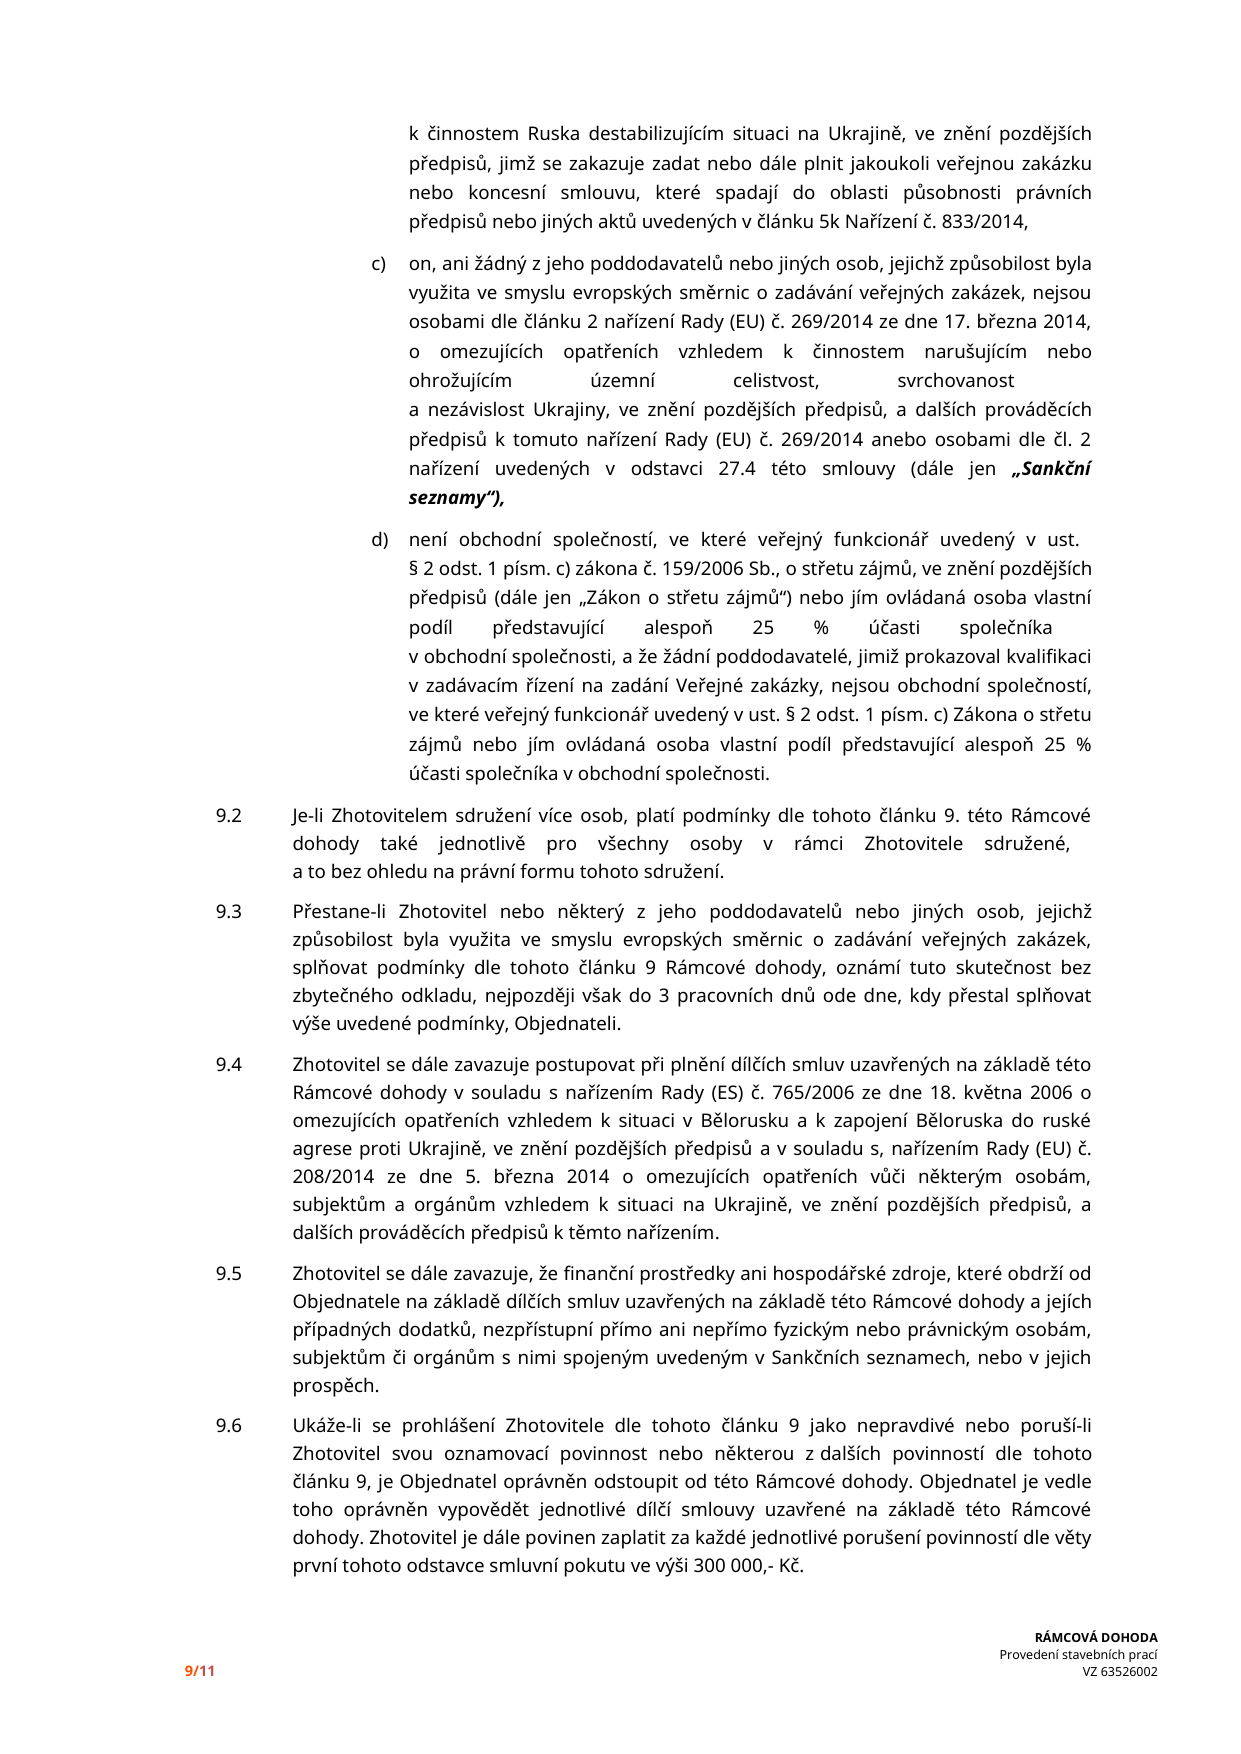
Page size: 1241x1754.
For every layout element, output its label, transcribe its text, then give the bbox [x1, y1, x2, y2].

text Je-li Zhotovitelem sdružení více osob, platí podmínky dle tohoto článku 9. této Rámcové dohody také jednotlivě pro všechny osoby v rámci Zhotovitele sdružené, a to bez ohledu na právní formu tohoto sdružení. [216, 802, 1093, 884]
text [371, 121, 1093, 234]
text není obchodní společností, ve které veřejný funkcionář uvedený v ust. § 2 odst. 1 písm. c) zákona č. 159/2006 Sb., o střetu zájmů, ve znění pozdějších předpisů (dále jen „Zákon o střetu zájmů“) nebo jím ovládaná osoba vlastní podíl představující alespoň 25 % účasti společníka v obchodní společnosti, a že žádní poddodavatelé, jimiž prokazoval kvalifikaci v zadávacím řízení na zadání Veřejné zakázky, nejsou obchodní společností, ve které veřejný funkcionář uvedený v ust. § 2 odst. 1 písm. c) Zákona o střetu zájmů nebo jím ovládaná osoba vlastní podíl představující alespoň 25 % účasti společníka v obchodní společnosti. [371, 526, 1093, 786]
text Ukáže-li se prohlášení Zhotovitele dle tohoto článku 9 jako nepravdivé nebo poruší-li Zhotovitel svou oznamovací povinnost nebo některou z dalších povinností dle tohoto článku 9, je Objednatel oprávněn odstoupit od této Rámcové dohody. Objednatel je vedle toho oprávněn vypovědět jednotlivé dílčí smlouvy uzavřené na základě této Rámcové dohody. Zhotovitel je dále povinen zaplatit za každé jednotlivé porušení povinností dle věty první tohoto odstavce smluvní pokutu ve výši 300 000,- Kč. [216, 1412, 1093, 1578]
text on, ani žádný z jeho poddodavatelů nebo jiných osob, jejichž způsobilost byla využita ve smyslu evropských směrnic o zadávání veřejných zakázek, nejsou osobami dle článku 2 nařízení Rady (EU) č. 269/2014 ze dne 17. března 2014, o omezujících opatřeních vzhledem k činnostem narušujícím nebo ohrožujícím územní celistvost, svrchovanost a nezávislost Ukrajiny, ve znění pozdějších předpisů, a dalších prováděcích předpisů k tomuto nařízení Rady (EU) č. 269/2014 anebo osobami dle čl. 2 nařízení uvedených v odstavci 27.4 této smlouvy (dále jen „Sankční seznamy“), [371, 250, 1093, 510]
text Přestane-li Zhotovitel nebo některý z jeho poddodavatelů nebo jiných osob, jejichž způsobilost byla využita ve smyslu evropských směrnic o zadávání veřejných zakázek, splňovat podmínky dle tohoto článku 9 Rámcové dohody, oznámí tuto skutečnost bez zbytečného odkladu, nejpozději však do 3 pracovních dnů ode dne, kdy přestal splňovat výše uvedené podmínky, Objednateli. [216, 899, 1093, 1036]
text Zhotovitel se dále zavazuje, že finanční prostředky ani hospodářské zdroje, které obdrží od Objednatele na základě dílčích smluv uzavřených na základě této Rámcové dohody a jejích případných dodatků, nezpřístupní přímo ani nepřímo fyzickým nebo právnickým osobám, subjektům či orgánům s nimi spojeným uvedeným v Sankčních seznamech, nebo v jejich prospěch. [216, 1260, 1093, 1397]
text Zhotovitel se dále zavazuje postupovat při plnění dílčích smluv uzavřených na základě této Rámcové dohody v souladu s nařízením Rady (ES) č. 765/2006 ze dne 18. května 2006 o omezujících opatřeních vzhledem k situaci v Bělorusku a k zapojení Běloruska do ruské agrese proti Ukrajině, ve znění pozdějších předpisů a v souladu s, nařízením Rady (EU) č. 208/2014 ze dne 5. března 2014 o omezujících opatřeních vůči některým osobám, subjektům a orgánům vzhledem k situaci na Ukrajině, ve znění pozdějších předpisů, a dalších prováděcích předpisů k těmto nařízením. [216, 1051, 1093, 1245]
